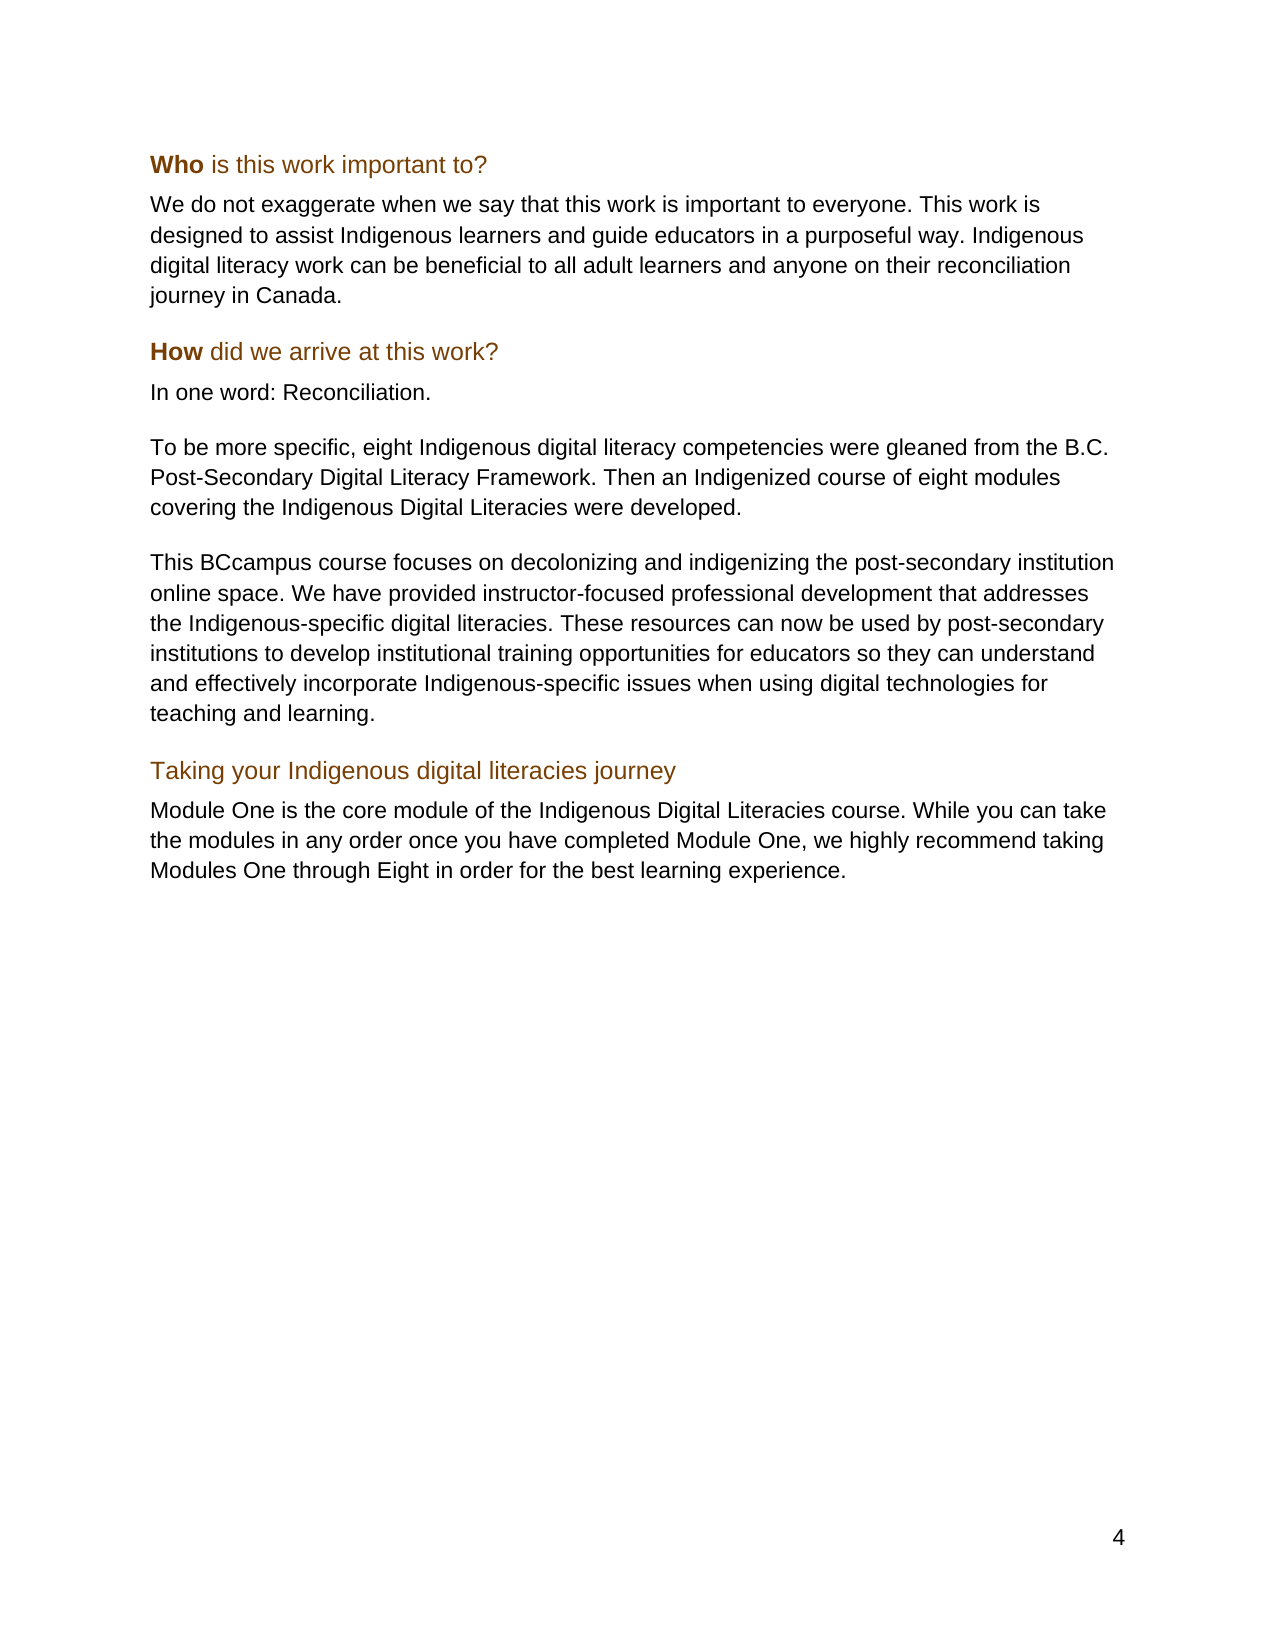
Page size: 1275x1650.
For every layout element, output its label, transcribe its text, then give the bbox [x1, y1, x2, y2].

text To be more specific, eight Indigenous digital literacy competencies were gleaned from the B.C. Post-Secondary Digital Literacy Framework. Then an Indigenized course of eight modules covering the Indigenous Digital Literacies were developed. [150, 434, 1125, 521]
text We do not exaggerate when we say that this work is important to everyone. This work is designed to assist Indigenous learners and guide educators in a purposeful way. Indigenous digital literacy work can be beneficial to all adult learners and anyone on their reconciliation journey in Canada. [150, 191, 1125, 308]
subtitle Taking your Indigenous digital literacies journey [150, 756, 1125, 784]
subtitle Who is this work important to? [150, 150, 1125, 179]
text Module One is the core module of the Indigenous Digital Literacies course. While you can take the modules in any order once you have completed Module One, we highly recommend taking Modules One through Eight in order for the best learning experience. [150, 797, 1125, 884]
subtitle How did we arrive at this work? [150, 337, 1125, 366]
text In one word: Reconciliation. [150, 378, 1125, 405]
text This BCcampus course focuses on decolonizing and indigenizing the post-secondary institution online space. We have provided instructor-focused professional development that addresses the Indigenous-specific digital literacies. These resources can now be used by post-secondary institutions to develop institutional training opportunities for educators so they can understand and effectively incorporate Indigenous-specific issues when using digital technologies for teaching and learning. [150, 549, 1125, 727]
